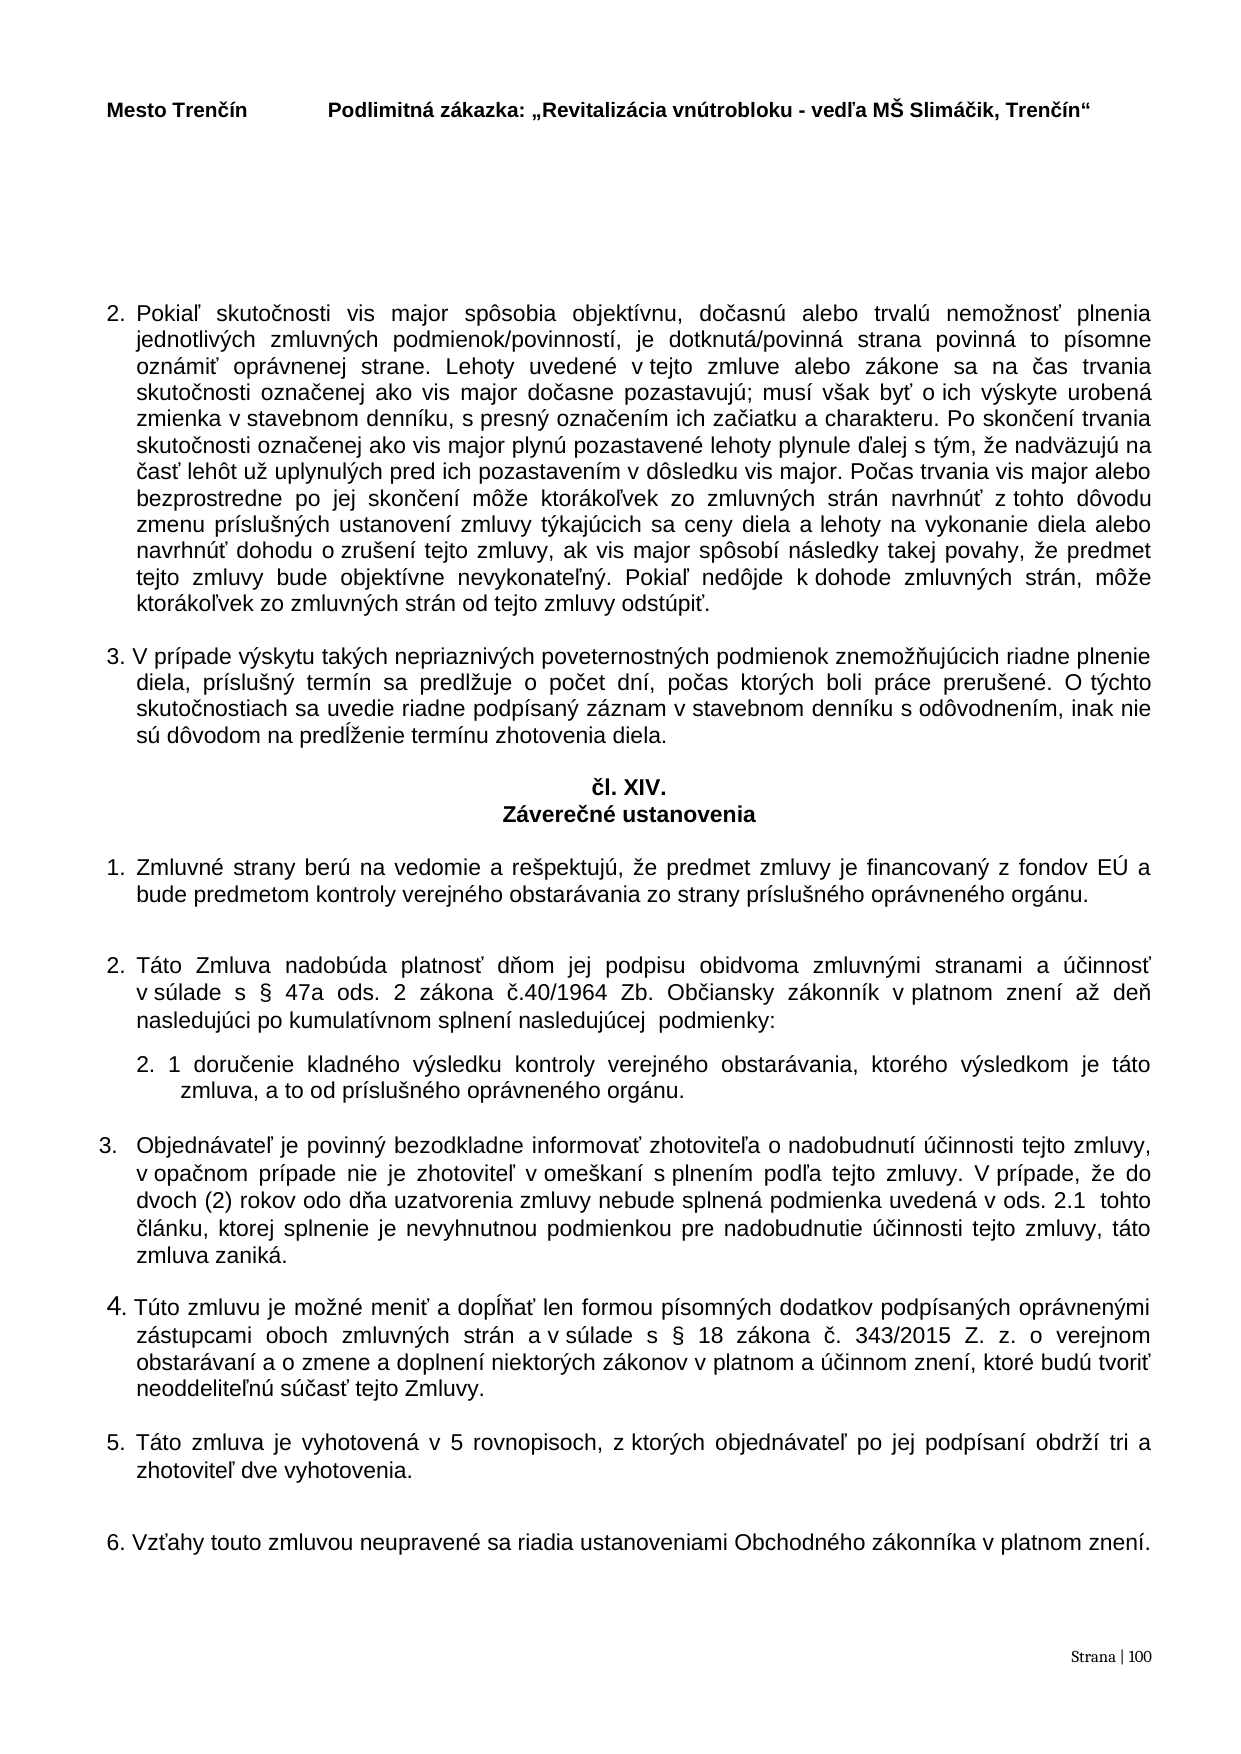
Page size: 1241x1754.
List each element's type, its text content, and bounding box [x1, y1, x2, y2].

list Objednávateľ je povinný bezodkladne informovať zhotoviteľa o nadobudnutí účinnosti tejto zmluvy, v opačnom prípade nie je zhotoviteľ v omeškaní s plnením podľa tejto zmluvy. V prípade, že do dvoch (2) rokov odo dňa uzatvorenia zmluvy nebude splnená podmienka uvedená v ods. 2.1 tohto článku, ktorej splnenie je nevyhnutnou podmienkou pre nadobudnutie účinnosti tejto zmluvy, táto zmluva zaniká. [98, 1132, 1151, 1269]
text čl. XIV. [106, 774, 1152, 801]
text 3. V prípade výskytu takých nepriaznivých poveternostných podmienok znemožňujúcich riadne plnenie diela, príslušný termín sa predlžuje o počet dní, počas ktorých boli práce prerušené. O týchto skutočnostiach sa uvedie riadne podpísaný záznam v stavebnom denníku s odôvodnením, inak nie sú dôvodom na predĺženie termínu zhotovenia diela. [106, 643, 1152, 748]
text 2. Pokiaľ skutočnosti vis major spôsobia objektívnu, dočasnú alebo trvalú nemožnosť plnenia jednotlivých zmluvných podmienok/povinností, je dotknutá/povinná strana povinná to písomne oznámiť oprávnenej strane. Lehoty uvedené v tejto zmluve alebo zákone sa na čas trvania skutočnosti označenej ako vis major dočasne pozastavujú; musí však byť o ich výskyte urobená zmienka v stavebnom denníku, s presný označením ich začiatku a charakteru. Po skončení trvania skutočnosti označenej ako vis major plynú pozastavené lehoty plynule ďalej s tým, že nadväzujú na časť lehôt už uplynulých pred ich pozastavením v dôsledku vis major. Počas trvania vis major alebo bezprostredne po jej skončení môže ktorákoľvek zo zmluvných strán navrhnúť z tohto dôvodu zmenu príslušných ustanovení zmluvy týkajúcich sa ceny diela a lehoty na vykonanie diela alebo navrhnúť dohodu o zrušení tejto zmluvy, ak vis major spôsobí následky takej povahy, že predmet tejto zmluvy bude objektívne nevykonateľný. Pokiaľ nedôjde k dohode zmluvných strán, môže ktorákoľvek zo zmluvných strán od tejto zmluvy odstúpiť. [106, 300, 1152, 616]
text 4. Túto zmluvu je možné meniť a dopĺňať len formou písomných dodatkov podpísaných oprávnenými zástupcami oboch zmluvných strán a v súlade s § 18 zákona č. 343/2015 Z. z. o verejnom obstarávaní a o zmene a doplnení niektorých zákonov v platnom a účinnom znení, ktoré budú tvoriť neoddeliteľnú súčasť tejto Zmluvy. [106, 1287, 1151, 1401]
text 5. Táto zmluva je vyhotovená v 5 rovnopisoch, z ktorých objednávateľ po jej podpísaní obdrží tri a zhotoviteľ dve vyhotovenia. [106, 1429, 1151, 1483]
text Záverečné ustanovenia [106, 801, 1152, 827]
list Táto Zmluva nadobúda platnosť dňom jej podpisu obidvoma zmluvnými stranami a účinnosť v súlade s § 47a ods. 2 zákona č.40/1964 Zb. Občiansky zákonník v platnom znení až deň nasledujúci po kumulatívnom splnení nasledujúcej podmienky: [106, 952, 1151, 1033]
list Zmluvné strany berú na vedomie a rešpektujú, že predmet zmluvy je financovaný z fondov EÚ a bude predmetom kontroly verejného obstarávania zo strany príslušného oprávneného orgánu. [106, 853, 1151, 907]
text 6. Vzťahy touto zmluvou neupravené sa riadia ustanoveniami Obchodného zákonníka v platnom znení. [106, 1529, 1151, 1556]
text 2. 1 doručenie kladného výsledku kontroly verejného obstarávania, ktorého výsledkom je táto zmluva, a to od príslušného oprávneného orgánu. [136, 1051, 1151, 1104]
